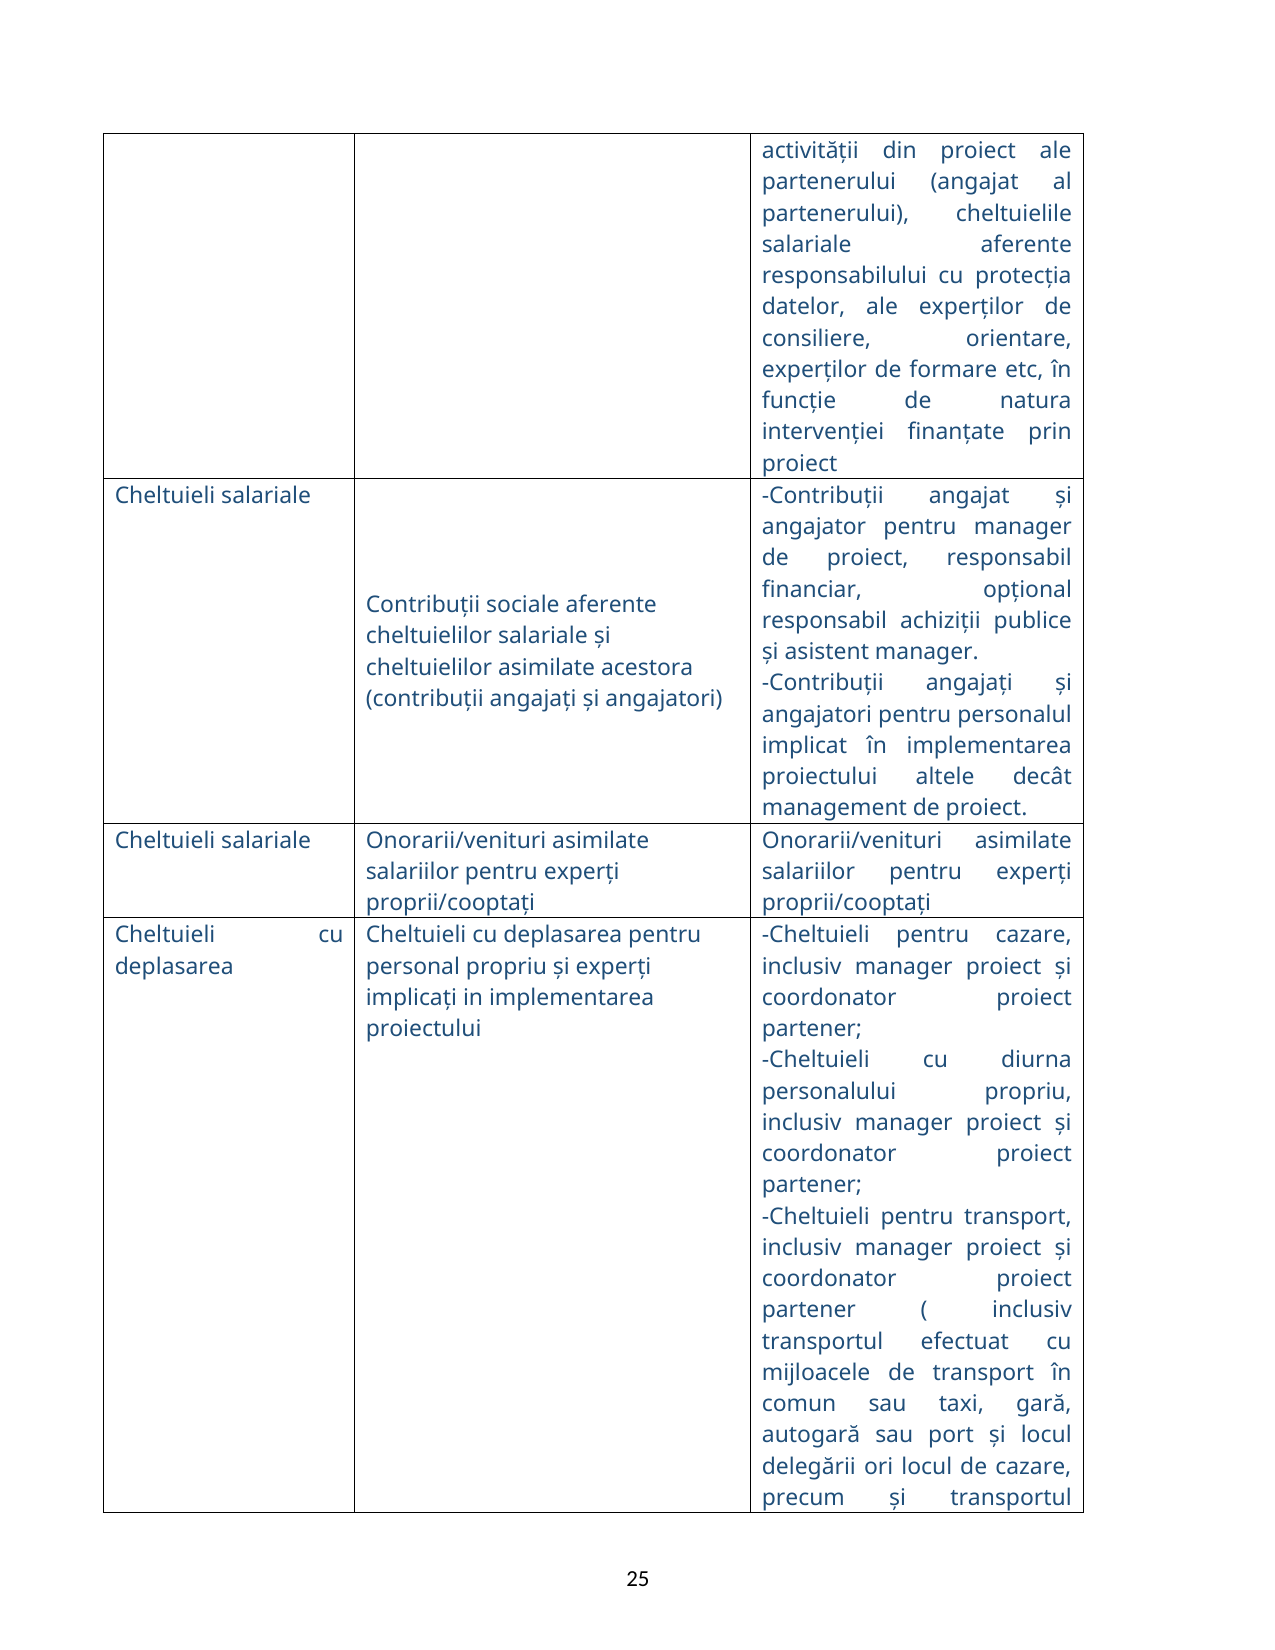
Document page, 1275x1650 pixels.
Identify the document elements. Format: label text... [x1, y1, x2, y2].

table_cell Onorarii/venituri asimilate salariilor pentru experți proprii/cooptați [355, 824, 750, 917]
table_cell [751, 134, 1083, 478]
table_cell Onorarii/venituri asimilate salariilor pentru experți proprii/cooptați [751, 824, 1083, 917]
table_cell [104, 134, 354, 478]
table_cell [751, 918, 1083, 1512]
table_cell Cheltuieli salariale [104, 479, 354, 822]
table_cell Cheltuieli salariale [104, 824, 354, 917]
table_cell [355, 918, 750, 1512]
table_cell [104, 918, 354, 1512]
table_cell -Contribuții angajat şi angajator pentru manager de proiect, responsabil financiar, opțional responsabil achiziții publice și asistent manager. -Contribuții angajați şi angajatori pentru personalul implicat în implementarea proiectului altele decât management de proiect. [751, 479, 1083, 822]
table_cell Contribuții sociale aferente cheltuielilor salariale şi cheltuielilor asimilate acestora (contribuții angajați şi angajatori) [355, 479, 750, 822]
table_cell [355, 134, 750, 478]
